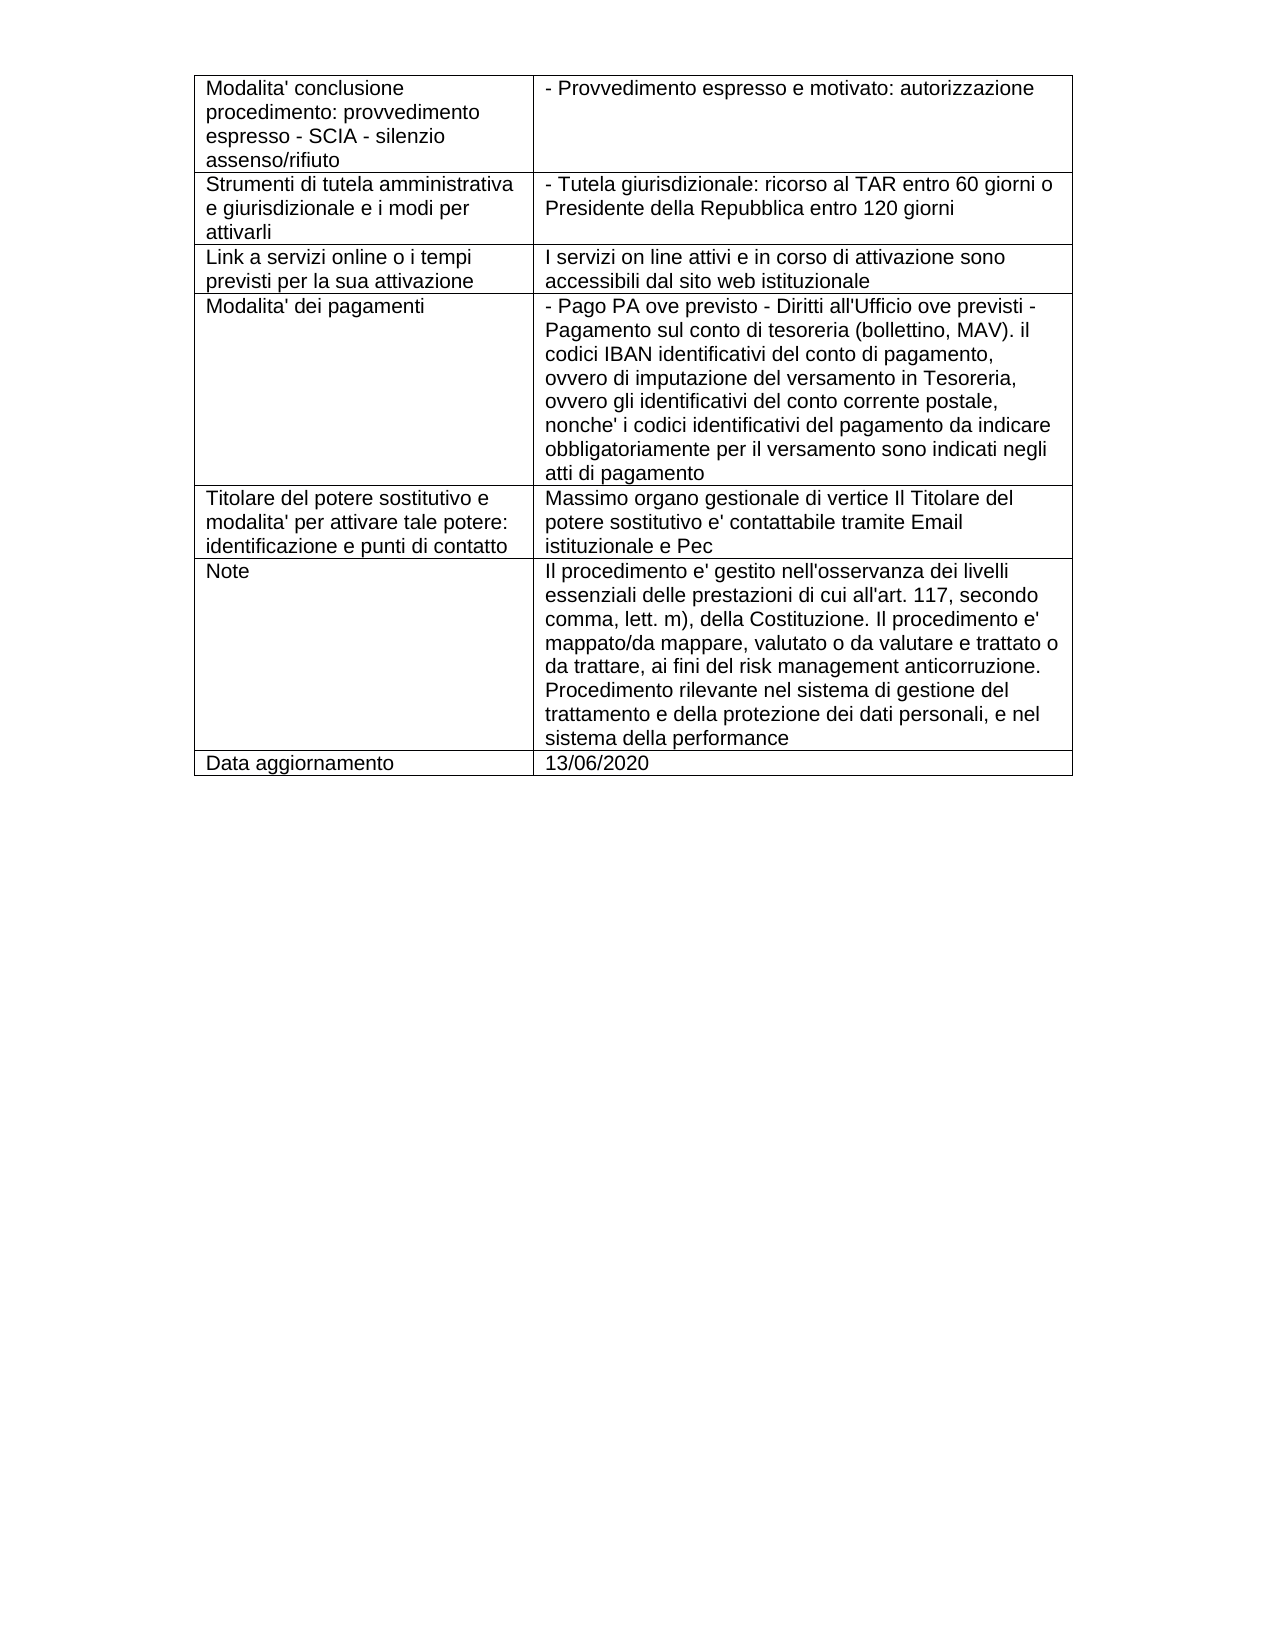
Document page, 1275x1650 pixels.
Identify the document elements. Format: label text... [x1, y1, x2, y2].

table_cell Data aggiornamento [195, 751, 533, 775]
table_cell Note [195, 559, 533, 750]
table_cell Il procedimento e' gestito nell'osservanza dei livelli essenziali delle prestazioni di cui all'art. 117, secondo comma, lett. m), della Costituzione. Il procedimento e' mappato/da mappare, valutato o da valutare e trattato o da trattare, ai fini del risk management anticorruzione. Procedimento rilevante nel sistema di gestione del trattamento e della protezione dei dati personali, e nel sistema della performance [534, 559, 1072, 750]
table_cell Modalita' conclusione procedimento: provvedimento espresso - SCIA - silenzio assenso/rifiuto [195, 76, 533, 172]
table_cell - Pago PA ove previsto - Diritti all'Ufficio ove previsti - Pagamento sul conto di tesoreria (bollettino, MAV). il codici IBAN identificativi del conto di pagamento, ovvero di imputazione del versamento in Tesoreria, ovvero gli identificativi del conto corrente postale, nonche' i codici identificativi del pagamento da indicare obbligatoriamente per il versamento sono indicati negli atti di pagamento [534, 294, 1072, 485]
table_cell 13/06/2020 [534, 751, 1072, 775]
table_cell - Provvedimento espresso e motivato: autorizzazione [534, 76, 1072, 172]
table_cell I servizi on line attivi e in corso di attivazione sono accessibili dal sito web istituzionale [534, 245, 1072, 293]
table_cell Titolare del potere sostitutivo e modalita' per attivare tale potere: identificazione e punti di contatto [195, 486, 533, 558]
table_cell Strumenti di tutela amministrativa e giurisdizionale e i modi per attivarli [195, 173, 533, 244]
table_cell Modalita' dei pagamenti [195, 294, 533, 485]
table_cell - Tutela giurisdizionale: ricorso al TAR entro 60 giorni o Presidente della Repubblica entro 120 giorni [534, 173, 1072, 244]
table_cell Massimo organo gestionale di vertice Il Titolare del potere sostitutivo e' contattabile tramite Email istituzionale e Pec [534, 486, 1072, 558]
table_cell Link a servizi online o i tempi previsti per la sua attivazione [195, 245, 533, 293]
